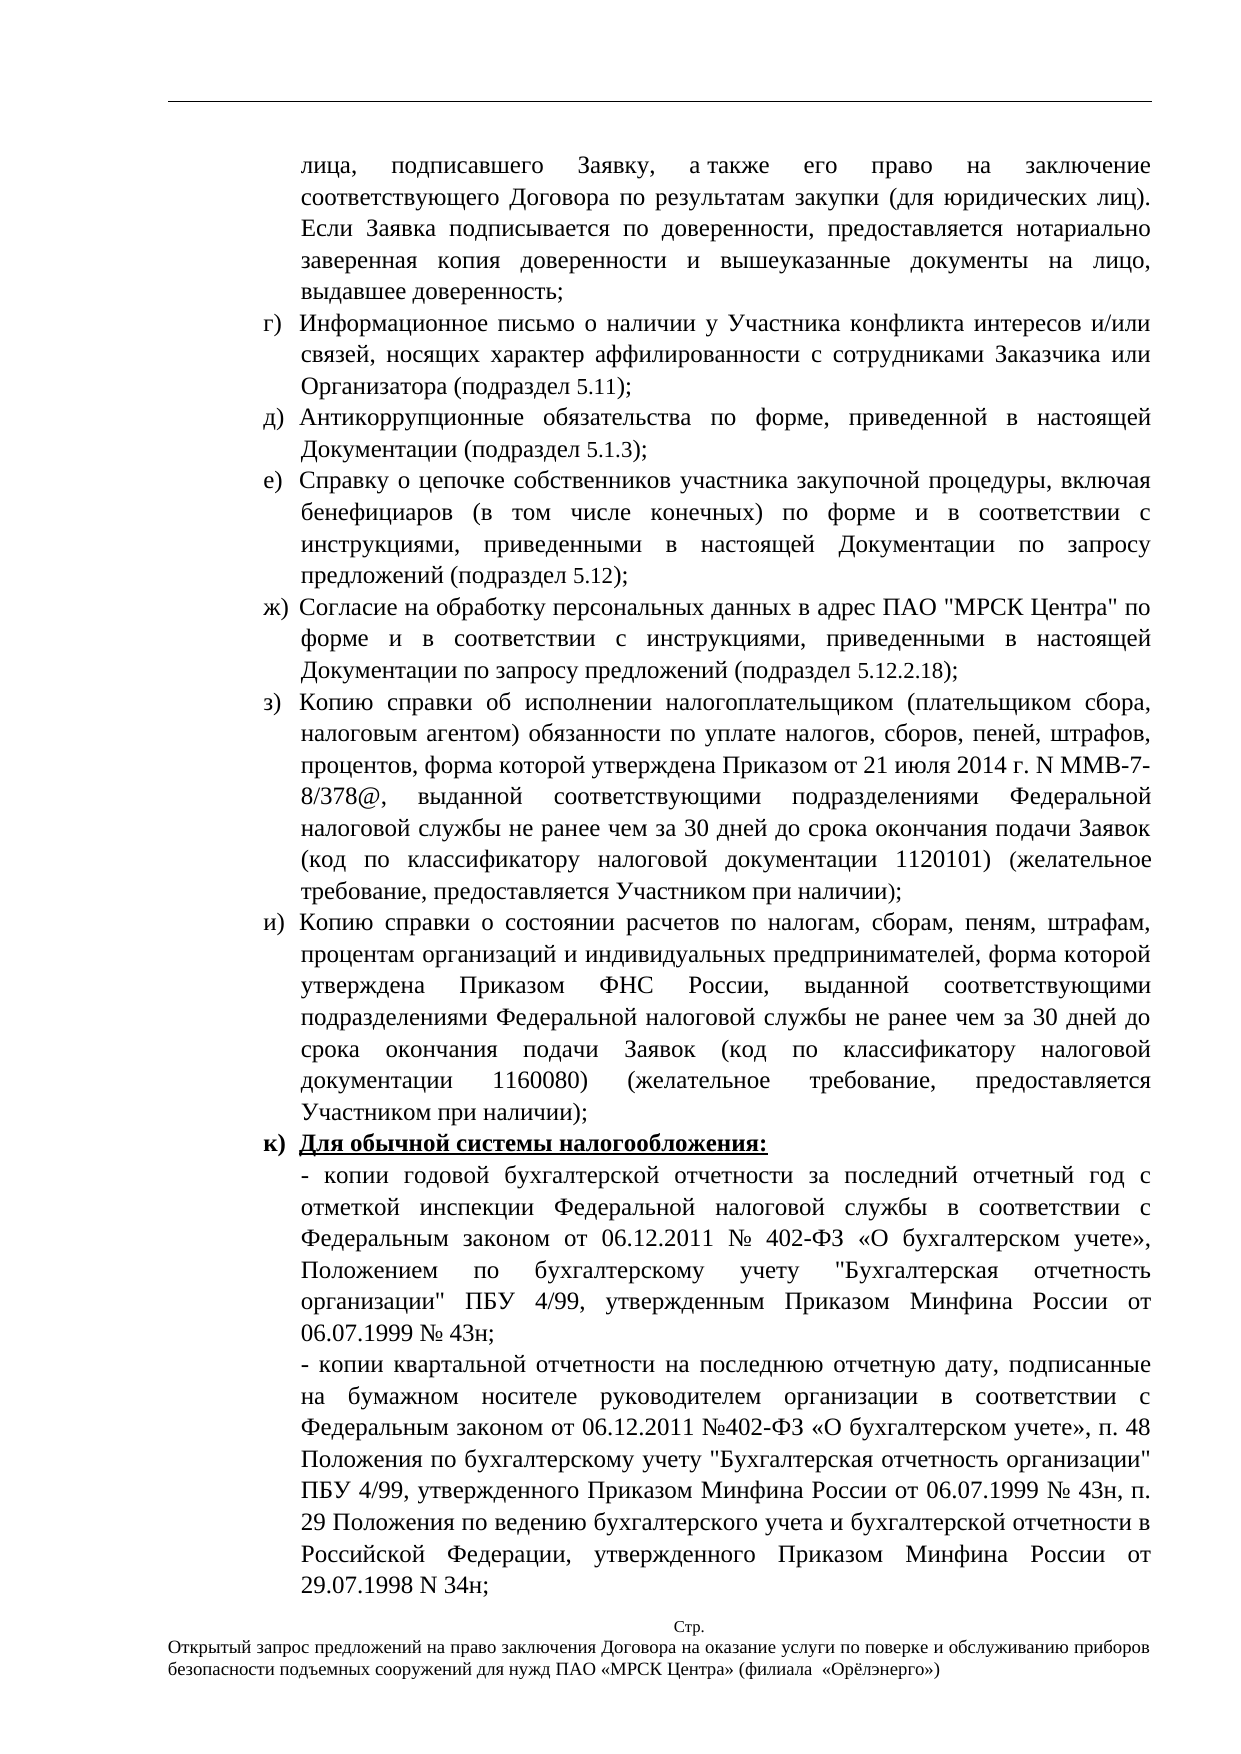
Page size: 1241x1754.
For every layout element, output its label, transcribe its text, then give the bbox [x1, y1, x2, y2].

list Для обычной системы налогообложения: [263, 1128, 1152, 1157]
text - копии квартальной отчетности на последнюю отчетную дату, подписанные на бумажном носителе руководителем организации в соответствии с Федеральным законом от 06.12.2011 №402-ФЗ «О бухгалтерском учете», п. 48 Положения по бухгалтерскому учету "Бухгалтерская отчетность организации" ПБУ 4/99, утвержденного Приказом Минфина России от 06.07.1999 № 43н, п. 29 Положения по ведению бухгалтерского учета и бухгалтерской отчетности в Российской Федерации, утвержденного Приказом Минфина России от 29.07.1998 N 34н; [301, 1349, 1152, 1599]
text - копии годовой бухгалтерской отчетности за последний отчетный год с отметкой инспекции Федеральной налоговой службы в соответствии с Федеральным законом от 06.12.2011 № 402-ФЗ «О бухгалтерском учете», Положением по бухгалтерскому учету "Бухгалтерская отчетность организации" ПБУ 4/99, утвержденным Приказом Минфина России от 06.07.1999 № 43н; [301, 1160, 1152, 1347]
list Согласие на обработку персональных данных в адрес ПАО "МРСК Центра" по форме и в соответствии с инструкциями, приведенными в настоящей Документации по запросу предложений (подраздел 5.12.2.18); [263, 592, 1152, 684]
list Справку о цепочке собственников участника закупочной процедуры, включая бенефициаров (в том числе конечных) по форме и в соответствии с инструкциями, приведенными в настоящей Документации по запросу предложений (подраздел 5.12); [263, 466, 1152, 589]
list Копию справки об исполнении налогоплательщиком (плательщиком сбора, налоговым агентом) обязанности по уплате налогов, сборов, пеней, штрафов, процентов, форма которой утверждена Приказом от 21 июля 2014 г. N ММВ-7-8/378@, выданной соответствующими подразделениями Федеральной налоговой службы не ранее чем за 30 дней до срока окончания подачи Заявок (код по классификатору налоговой документации 1120101) (желательное требование, предоставляется Участником при наличии); [263, 687, 1152, 905]
list Информационное письмо о наличии у Участника конфликта интересов и/или связей, носящих характер аффилированности с сотрудниками Заказчика или Организатора (подраздел 5.11); [263, 308, 1152, 400]
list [263, 150, 1152, 305]
list Копию справки о состоянии расчетов по налогам, сборам, пеням, штрафам, процентам организаций и индивидуальных предпринимателей, форма которой утверждена Приказом ФНС России, выданной соответствующими подразделениями Федеральной налоговой службы не ранее чем за 30 дней до срока окончания подачи Заявок (код по классификатору налоговой документации 1160080) (желательное требование, предоставляется Участником при наличии); [263, 907, 1152, 1126]
list Антикоррупционные обязательства по форме, приведенной в настоящей Документации (подраздел 5.1.3); [263, 402, 1152, 463]
